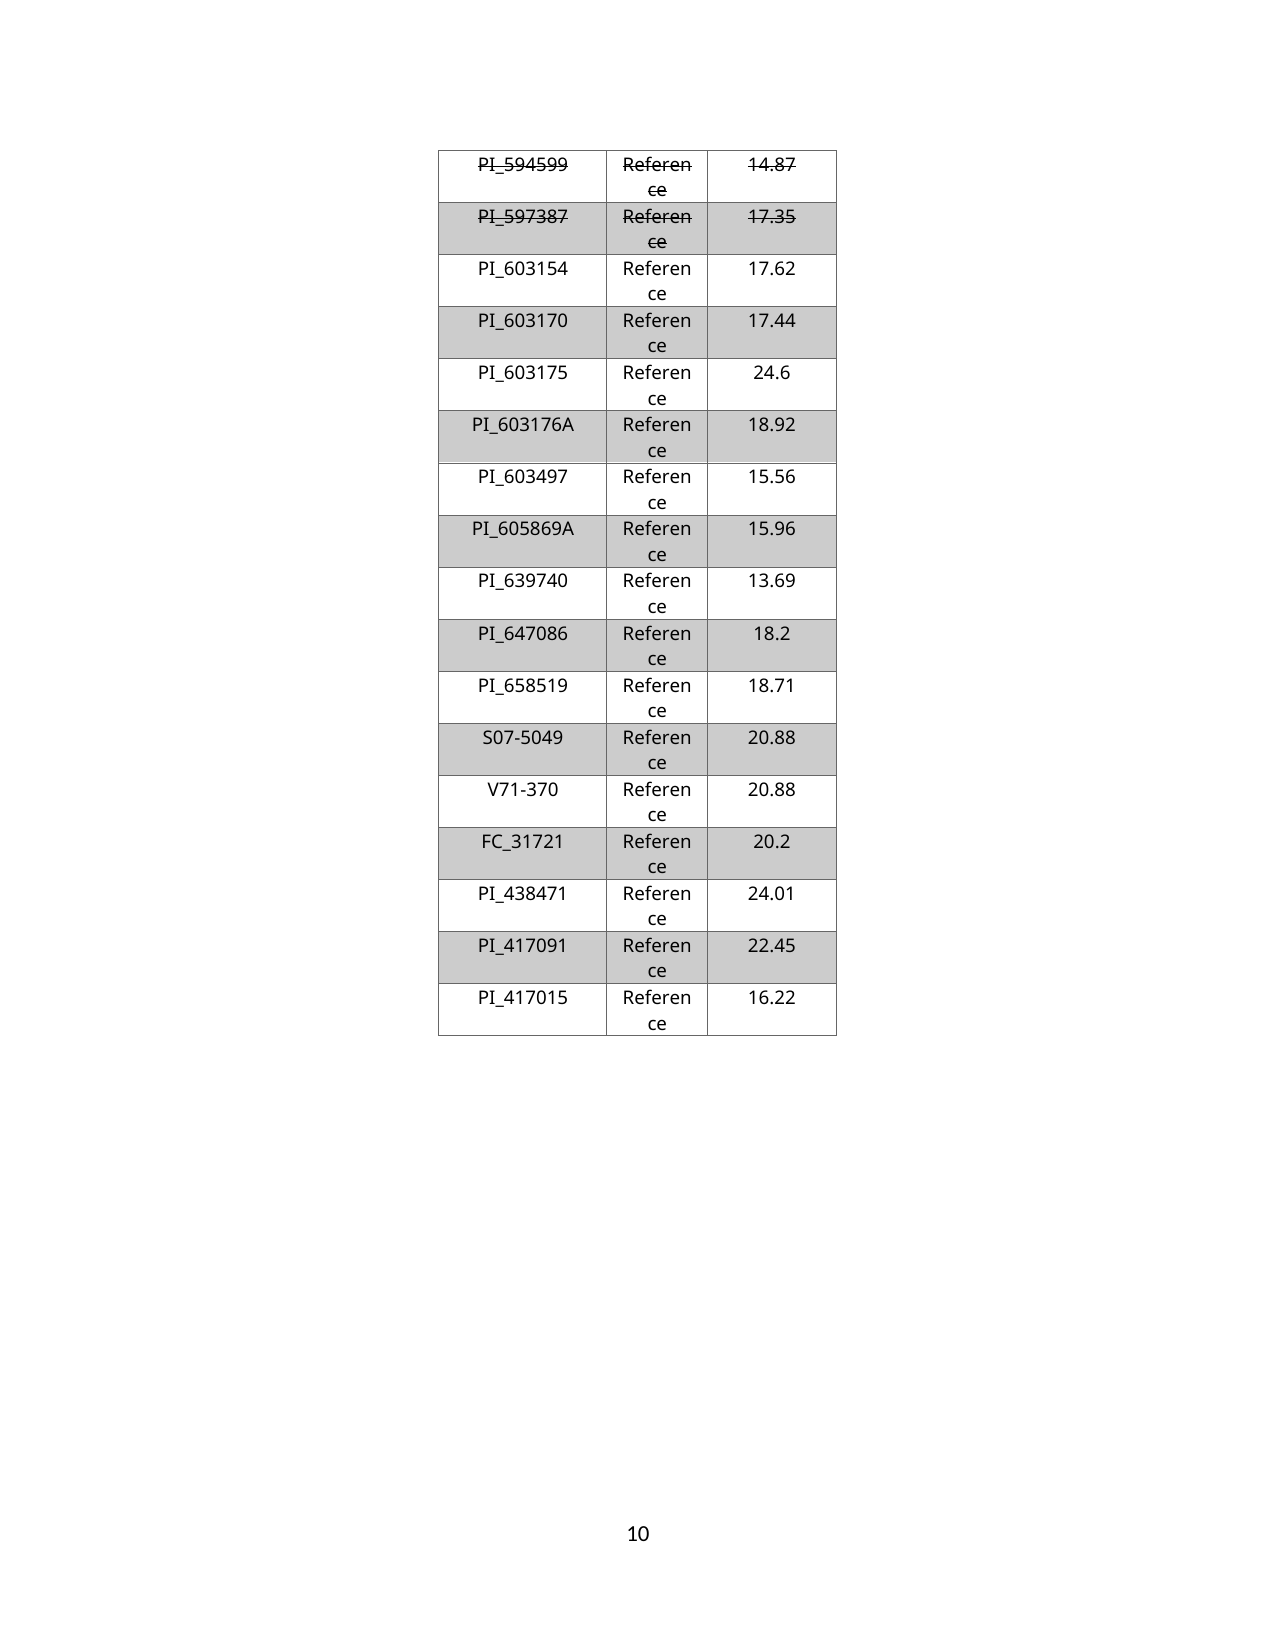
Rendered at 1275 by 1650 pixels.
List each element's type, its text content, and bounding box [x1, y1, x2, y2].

table_cell Reference [607, 776, 707, 827]
table_cell 17.62 [708, 255, 836, 306]
table_cell 22.45 [708, 932, 836, 983]
table_cell 17.35 [708, 203, 836, 254]
table_cell 20.2 [708, 828, 836, 879]
table_cell PI_417091 [439, 932, 606, 983]
table_cell 18.92 [708, 411, 836, 462]
table_cell PI_417015 [439, 984, 606, 1035]
table_cell Reference [607, 151, 707, 202]
table_cell PI_603154 [439, 255, 606, 306]
table_cell Reference [607, 932, 707, 983]
table_cell PI_438471 [439, 880, 606, 931]
table_cell Reference [607, 828, 707, 879]
table_cell Reference [607, 464, 707, 514]
table_cell PI_603497 [439, 464, 606, 514]
table_cell PI_594599 [439, 151, 606, 202]
table_cell Reference [607, 724, 707, 775]
table_cell V71-370 [439, 776, 606, 827]
table_cell Reference [607, 880, 707, 931]
table_cell Reference [607, 568, 707, 619]
table_cell 17.44 [708, 307, 836, 358]
table_cell 24.6 [708, 359, 836, 410]
table_cell 15.56 [708, 464, 836, 514]
table_cell 18.2 [708, 620, 836, 671]
table_cell 13.69 [708, 568, 836, 619]
table_cell PI_658519 [439, 672, 606, 723]
table_cell Reference [607, 411, 707, 462]
table_cell PI_647086 [439, 620, 606, 671]
table_cell 24.01 [708, 880, 836, 931]
table_cell 14.87 [708, 151, 836, 202]
table_cell Reference [607, 984, 707, 1035]
table_cell 15.96 [708, 516, 836, 567]
table_cell PI_603170 [439, 307, 606, 358]
table_cell 20.88 [708, 724, 836, 775]
table_cell PI_597387 [439, 203, 606, 254]
table_cell Reference [607, 620, 707, 671]
table_cell Reference [607, 359, 707, 410]
table_cell 18.71 [708, 672, 836, 723]
table_cell PI_603176A [439, 411, 606, 462]
table_cell PI_605869A [439, 516, 606, 567]
table_cell Reference [607, 203, 707, 254]
table_cell FC_31721 [439, 828, 606, 879]
table_cell Reference [607, 255, 707, 306]
table_cell PI_603175 [439, 359, 606, 410]
table_cell 16.22 [708, 984, 836, 1035]
table_cell S07-5049 [439, 724, 606, 775]
table_cell Reference [607, 307, 707, 358]
table_cell Reference [607, 672, 707, 723]
table_cell 20.88 [708, 776, 836, 827]
table_cell PI_639740 [439, 568, 606, 619]
table_cell Reference [607, 516, 707, 567]
